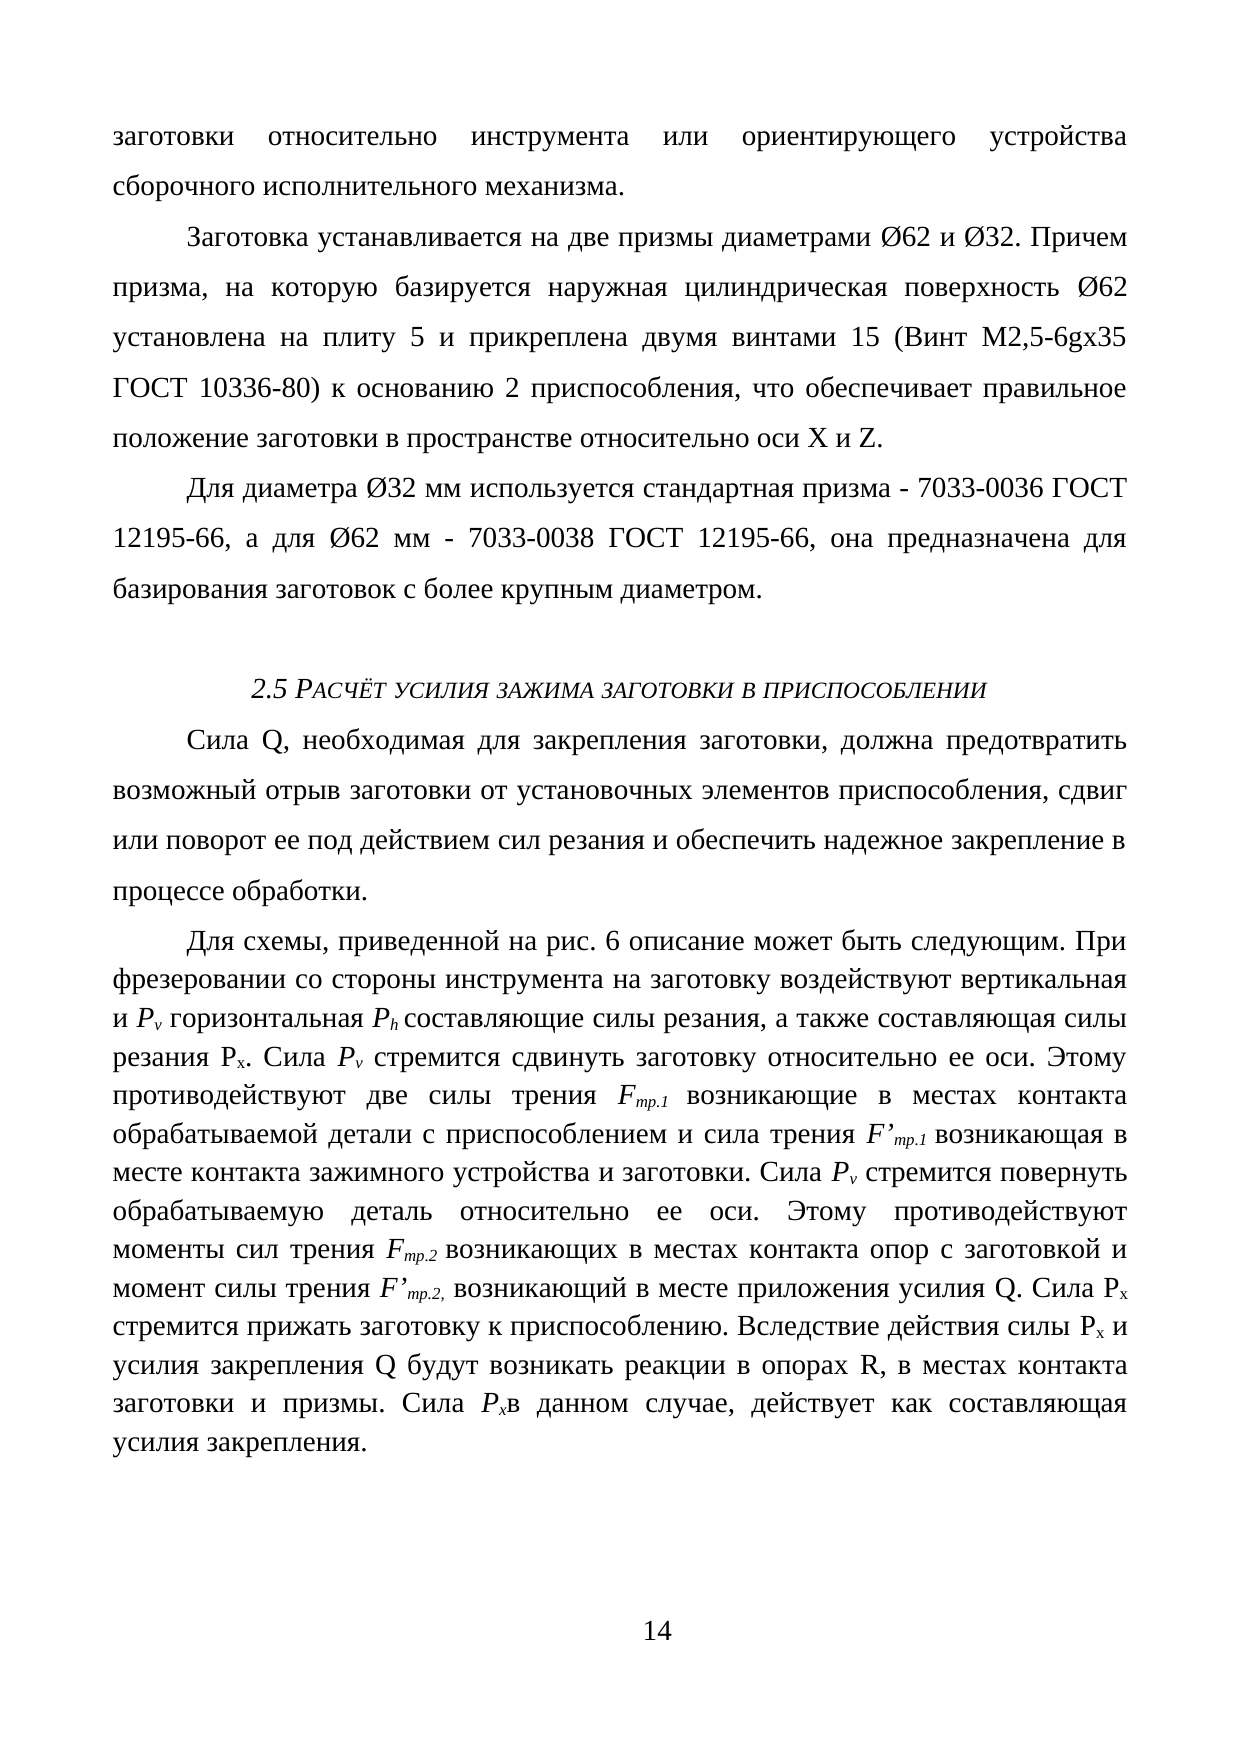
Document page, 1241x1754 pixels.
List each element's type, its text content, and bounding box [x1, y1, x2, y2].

text Сила Q, необходимая для закрепления заготовки, должна предотвратить возможный отрыв заготовки от установочных элементов приспособления, сдвиг или поворот ее под действием сил резания и обеспечить надежное закрепление в процессе обработки. [112, 722, 1128, 906]
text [112, 118, 1128, 202]
text Для диаметра Ø32 мм используется стандартная призма - 7033-0036 ГОСТ 12195-66, а для Ø62 мм - 7033-0038 ГОСТ 12195-66, она предназначена для базирования заготовок с более крупным диаметром. [112, 470, 1128, 604]
subtitle 2.5 Расчёт усилия зажима заготовки в приспособлении [112, 672, 1128, 705]
text Заготовка устанавливается на две призмы диаметрами Ø62 и Ø32. Причем призма, на которую базируется наружная цилиндрическая поверхность Ø62 установлена на плиту 5 и прикреплена двумя винтами 15 (Винт М2,5-6gx35 ГОСТ 10336-80) к основанию 2 приспособления, что обеспечивает правильное положение заготовки в пространстве относительно оси X и Z. [112, 219, 1128, 453]
text Для схемы, приведенной на рис. 6 описание может быть следующим. При фрезеровании со стороны инструмента на заготовку воздействуют вертикальная и Pv горизонтальная Ph составляющие силы резания, а также составляющая силы резания Px. Сила Pv стремится сдвинуть заготовку относительно ее оси. Этому противодействуют две силы трения Fтр.1 возникающие в местах контакта обрабатываемой детали с приспособлением и сила трения F’тр.1 возникающая в месте контакта зажимного устройства и заготовки. Сила Pv стремится повернуть обрабатываемую деталь относительно ее оси. Этому противодействуют моменты сил трения Fтр.2 возникающих в местах контакта опор с заготовкой и момент силы трения F’тр.2, возникающий в месте приложения усилия Q. Сила Px стремится прижать заготовку к приспособлению. Вследствие действия силы Px и усилия закрепления Q будут возникать реакции в опорах R, в местах контакта заготовки и призмы. Сила Pxв данном случае, действует как составляющая усилия закрепления. [112, 923, 1128, 1458]
